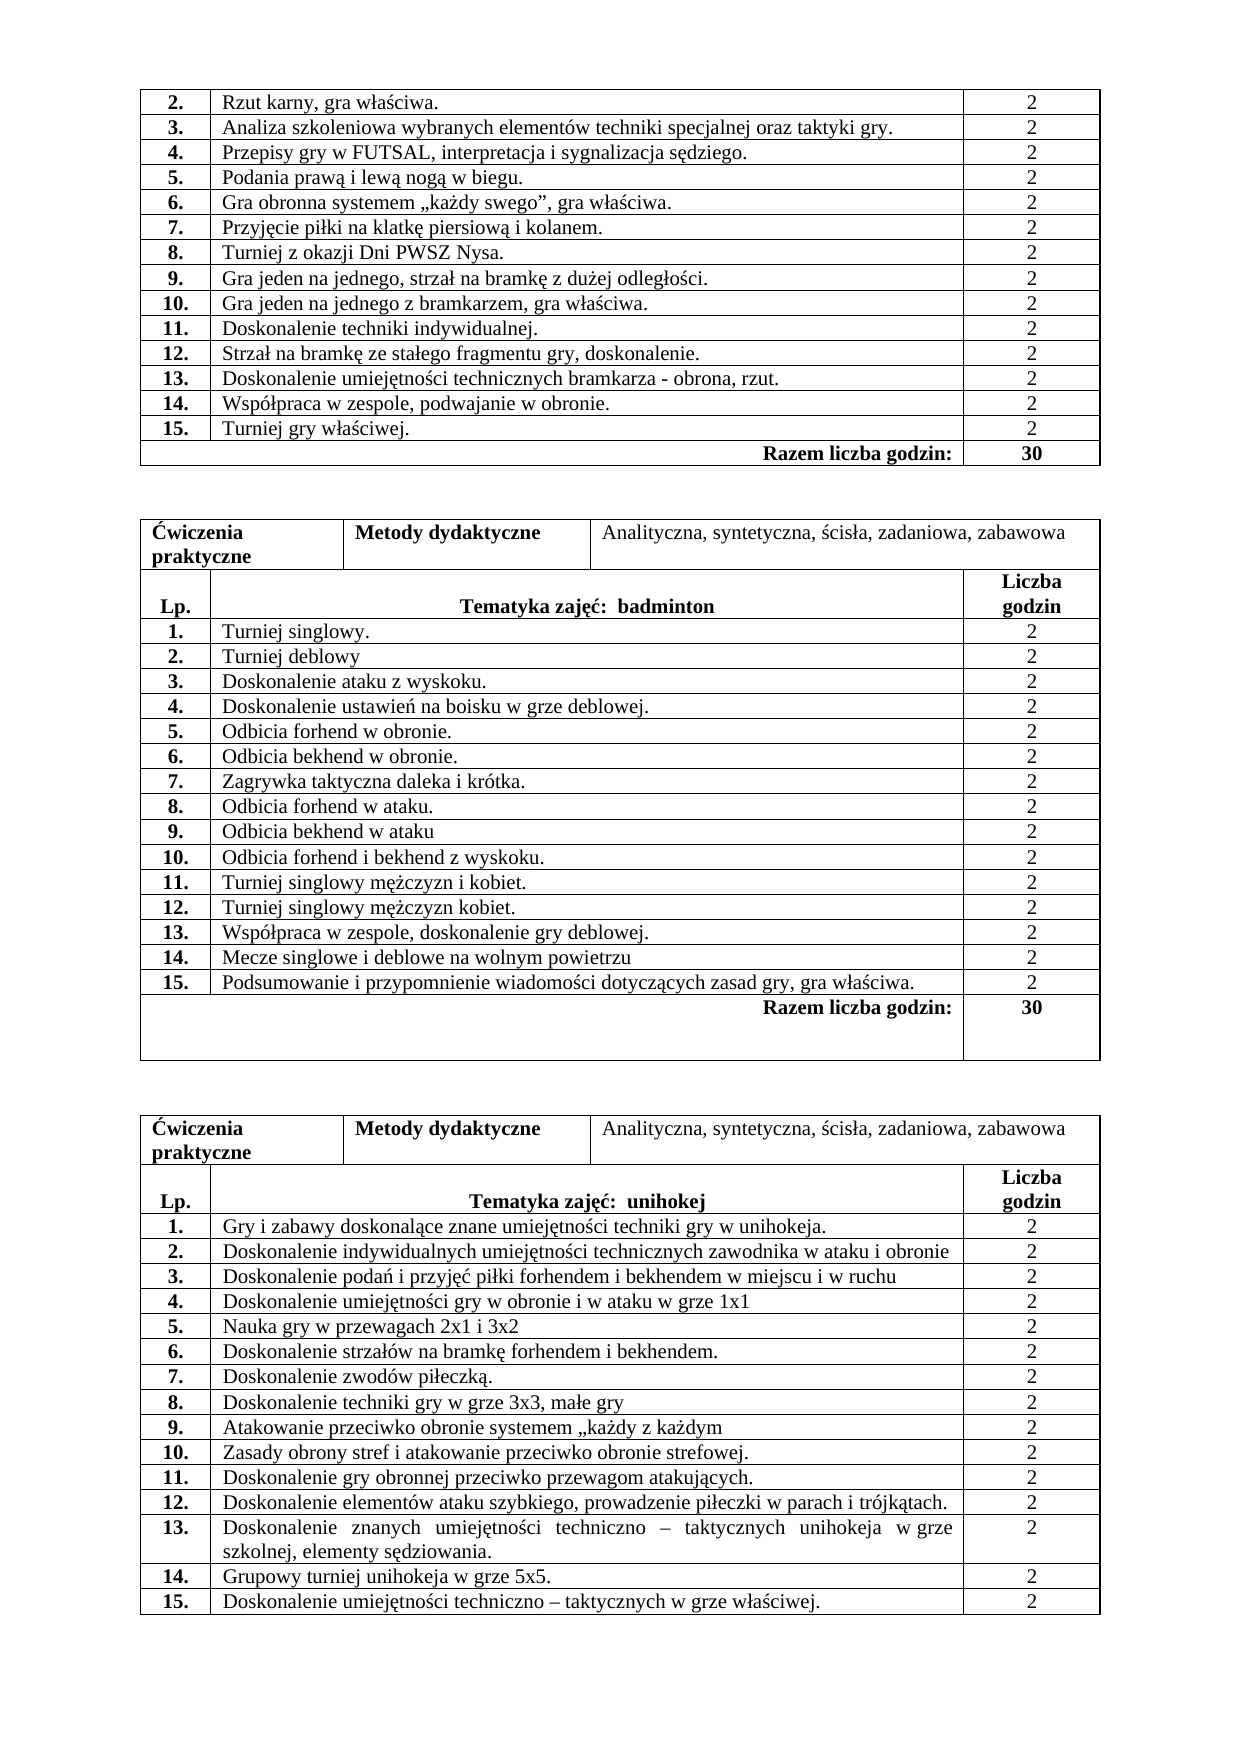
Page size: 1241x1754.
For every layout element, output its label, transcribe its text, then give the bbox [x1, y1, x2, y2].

table_header Metody dydaktyczne [344, 520, 590, 568]
table_cell 2 [964, 391, 1099, 415]
table_cell Doskonalenie umiejętności technicznych bramkarza - obrona, rzut. [211, 366, 963, 390]
table_cell 2 [964, 669, 1099, 693]
table_cell 3. [141, 669, 210, 693]
table_cell 2 [964, 1440, 1099, 1464]
table_cell 9. [141, 265, 210, 289]
table_cell Odbicia forhend i bekhend z wyskoku. [211, 845, 963, 869]
table_cell Nauka gry w przewagach 2x1 i 3x2 [211, 1314, 963, 1338]
table_cell 3. [141, 1264, 210, 1288]
table_cell 1. [141, 619, 210, 643]
table_cell 2 [964, 341, 1099, 365]
table_cell Lp. [141, 1165, 210, 1213]
table_cell Razem liczba godzin: [141, 441, 963, 465]
table_cell 2 [964, 619, 1099, 643]
table_header Metody dydaktyczne [344, 1116, 590, 1164]
table_cell Doskonalenie elementów ataku szybkiego, prowadzenie piłeczki w parach i trójkątach. [211, 1490, 963, 1514]
table_cell Doskonalenie umiejętności gry w obronie i w ataku w grze 1x1 [211, 1289, 963, 1313]
table_cell 11. [141, 1465, 210, 1489]
table_cell Doskonalenie ataku z wyskoku. [211, 669, 963, 693]
table_cell 13. [141, 920, 210, 944]
table_cell 10. [141, 291, 210, 314]
table_cell 8. [141, 794, 210, 818]
table_cell Podania prawą i lewą nogą w biegu. [211, 165, 963, 189]
table_cell 2 [964, 744, 1099, 768]
table_header Ćwiczenia praktyczne [141, 520, 343, 568]
table_cell 12. [141, 1490, 210, 1514]
table_cell 6. [141, 744, 210, 768]
table_cell Doskonalenie zwodów piłeczką. [211, 1365, 963, 1388]
table_cell 2 [964, 769, 1099, 793]
table_cell 2 [964, 920, 1099, 944]
table_cell 2 [964, 240, 1099, 264]
table_cell 5. [141, 165, 210, 189]
table_cell 7. [141, 1365, 210, 1388]
table_cell 1. [141, 1214, 210, 1238]
table_cell Gry i zabawy doskonalące znane umiejętności techniki gry w unihokeja. [211, 1214, 963, 1238]
table_cell 7. [141, 215, 210, 239]
table_cell 2 [964, 1264, 1099, 1288]
table_cell 2 [964, 140, 1099, 164]
table_cell 2. [141, 1239, 210, 1263]
table_cell 9. [141, 1415, 210, 1439]
table_cell Turniej gry właściwej. [211, 416, 963, 440]
table_cell 2 [964, 694, 1099, 718]
table_cell Doskonalenie indywidualnych umiejętności technicznych zawodnika w ataku i obronie [211, 1239, 963, 1263]
table_cell Turniej singlowy mężczyzn i kobiet. [211, 870, 963, 894]
table_cell 2 [964, 1390, 1099, 1414]
table_cell 2 [964, 820, 1099, 843]
table_cell Doskonalenie podań i przyjęć piłki forhendem i bekhendem w miejscu i w ruchu [211, 1264, 963, 1288]
table_cell Zagrywka taktyczna daleka i krótka. [211, 769, 963, 793]
table_cell 11. [141, 316, 210, 340]
table_cell 2 [964, 1214, 1099, 1238]
table_cell 12. [141, 895, 210, 919]
table_cell 2 [964, 945, 1099, 969]
table_cell 2 [964, 1415, 1099, 1439]
table_cell Turniej singlowy. [211, 619, 963, 643]
table_cell Współpraca w zespole, doskonalenie gry deblowej. [211, 920, 963, 944]
table_cell 14. [141, 391, 210, 415]
table_cell 8. [141, 1390, 210, 1414]
table_cell 2 [964, 115, 1099, 139]
table_cell Analiza szkoleniowa wybranych elementów techniki specjalnej oraz taktyki gry. [211, 115, 963, 139]
table_cell 10. [141, 845, 210, 869]
table_cell 2 [964, 1564, 1099, 1588]
table_cell Strzał na bramkę ze stałego fragmentu gry, doskonalenie. [211, 341, 963, 365]
table_cell 2 [964, 895, 1099, 919]
table_cell 2. [141, 90, 210, 114]
table_cell 2 [964, 1465, 1099, 1489]
table_cell 12. [141, 341, 210, 365]
table_cell 2 [964, 794, 1099, 818]
table_cell Atakowanie przeciwko obronie systemem „każdy z każdym [211, 1415, 963, 1439]
table_cell Liczba godzin [964, 1165, 1099, 1213]
table_cell Lp. [141, 570, 210, 618]
table_cell 7. [141, 769, 210, 793]
table_cell 11. [141, 870, 210, 894]
table_cell 2 [964, 845, 1099, 869]
table_cell 30 [964, 441, 1099, 465]
table_cell 2 [964, 190, 1099, 214]
table_cell Doskonalenie techniki indywidualnej. [211, 316, 963, 340]
table_cell 4. [141, 1289, 210, 1313]
table_cell Odbicia forhend w obronie. [211, 719, 963, 743]
table_cell Turniej singlowy mężczyzn kobiet. [211, 895, 963, 919]
table_cell Przyjęcie piłki na klatkę piersiową i kolanem. [211, 215, 963, 239]
table_cell 2 [964, 90, 1099, 114]
table_cell 2 [964, 719, 1099, 743]
table_cell 15. [141, 970, 210, 994]
table_cell Tematyka zajęć: badminton [211, 570, 963, 618]
table_cell Rzut karny, gra właściwa. [211, 90, 963, 114]
table_cell Odbicia bekhend w obronie. [211, 744, 963, 768]
table_cell 6. [141, 190, 210, 214]
table_cell 2 [964, 165, 1099, 189]
table_cell 9. [141, 820, 210, 843]
table_cell Odbicia bekhend w ataku [211, 820, 963, 843]
table_cell Mecze singlowe i deblowe na wolnym powietrzu [211, 945, 963, 969]
table_cell 4. [141, 694, 210, 718]
table_cell 2 [964, 1589, 1099, 1613]
table_cell Współpraca w zespole, podwajanie w obronie. [211, 391, 963, 415]
table_cell Gra jeden na jednego z bramkarzem, gra właściwa. [211, 291, 963, 314]
table_cell 2 [964, 316, 1099, 340]
table_cell 15. [141, 1589, 210, 1613]
table_cell Doskonalenie strzałów na bramkę forhendem i bekhendem. [211, 1339, 963, 1363]
table_cell 2 [964, 1365, 1099, 1388]
table_cell 5. [141, 719, 210, 743]
table_cell 2 [964, 870, 1099, 894]
table_cell 13. [141, 1515, 210, 1563]
table_cell 2 [964, 416, 1099, 440]
table_cell Turniej deblowy [211, 644, 963, 668]
table_cell Doskonalenie techniki gry w grze 3x3, małe gry [211, 1390, 963, 1414]
table_cell Przepisy gry w FUTSAL, interpretacja i sygnalizacja sędziego. [211, 140, 963, 164]
table_cell 2 [964, 1289, 1099, 1313]
table_cell Doskonalenie gry obronnej przeciwko przewagom atakujących. [211, 1465, 963, 1489]
table_header Analityczna, syntetyczna, ścisła, zadaniowa, zabawowa [591, 520, 1099, 568]
table_cell Doskonalenie umiejętności techniczno – taktycznych w grze właściwej. [211, 1589, 963, 1613]
table_cell 15. [141, 416, 210, 440]
table_header Ćwiczenia praktyczne [141, 1116, 343, 1164]
table_cell Grupowy turniej unihokeja w grze 5x5. [211, 1564, 963, 1588]
table_cell 2 [964, 1314, 1099, 1338]
table_cell 2 [964, 1515, 1099, 1563]
table_header Analityczna, syntetyczna, ścisła, zadaniowa, zabawowa [591, 1116, 1099, 1164]
table_cell 4. [141, 140, 210, 164]
table_cell 2 [964, 644, 1099, 668]
table_cell 2 [964, 970, 1099, 994]
table_cell Doskonalenie ustawień na boisku w grze deblowej. [211, 694, 963, 718]
table_cell Gra obronna systemem „każdy swego”, gra właściwa. [211, 190, 963, 214]
table_cell Podsumowanie i przypomnienie wiadomości dotyczących zasad gry, gra właściwa. [211, 970, 963, 994]
table_cell 2 [964, 215, 1099, 239]
table_cell Razem liczba godzin: [141, 995, 963, 1060]
table_cell 2 [964, 1490, 1099, 1514]
table_cell Turniej z okazji Dni PWSZ Nysa. [211, 240, 963, 264]
table_cell 14. [141, 1564, 210, 1588]
table_cell 2 [964, 291, 1099, 314]
table_cell 14. [141, 945, 210, 969]
table_cell 2. [141, 644, 210, 668]
table_cell Tematyka zajęć: unihokej [211, 1165, 963, 1213]
table_cell Gra jeden na jednego, strzał na bramkę z dużej odległości. [211, 265, 963, 289]
table_cell 2 [964, 1239, 1099, 1263]
table_cell 10. [141, 1440, 210, 1464]
table_cell 3. [141, 115, 210, 139]
table_cell 13. [141, 366, 210, 390]
table_cell 2 [964, 265, 1099, 289]
table_cell Doskonalenie znanych umiejętności techniczno – taktycznych unihokeja w grze szkolnej, elementy sędziowania. [211, 1515, 963, 1563]
table_cell 30 [964, 995, 1099, 1060]
table_cell Odbicia forhend w ataku. [211, 794, 963, 818]
table_cell 6. [141, 1339, 210, 1363]
table_cell 8. [141, 240, 210, 264]
table_cell 5. [141, 1314, 210, 1338]
table_cell 2 [964, 1339, 1099, 1363]
table_cell Liczba godzin [964, 570, 1099, 618]
table_cell Zasady obrony stref i atakowanie przeciwko obronie strefowej. [211, 1440, 963, 1464]
table_cell 2 [964, 366, 1099, 390]
